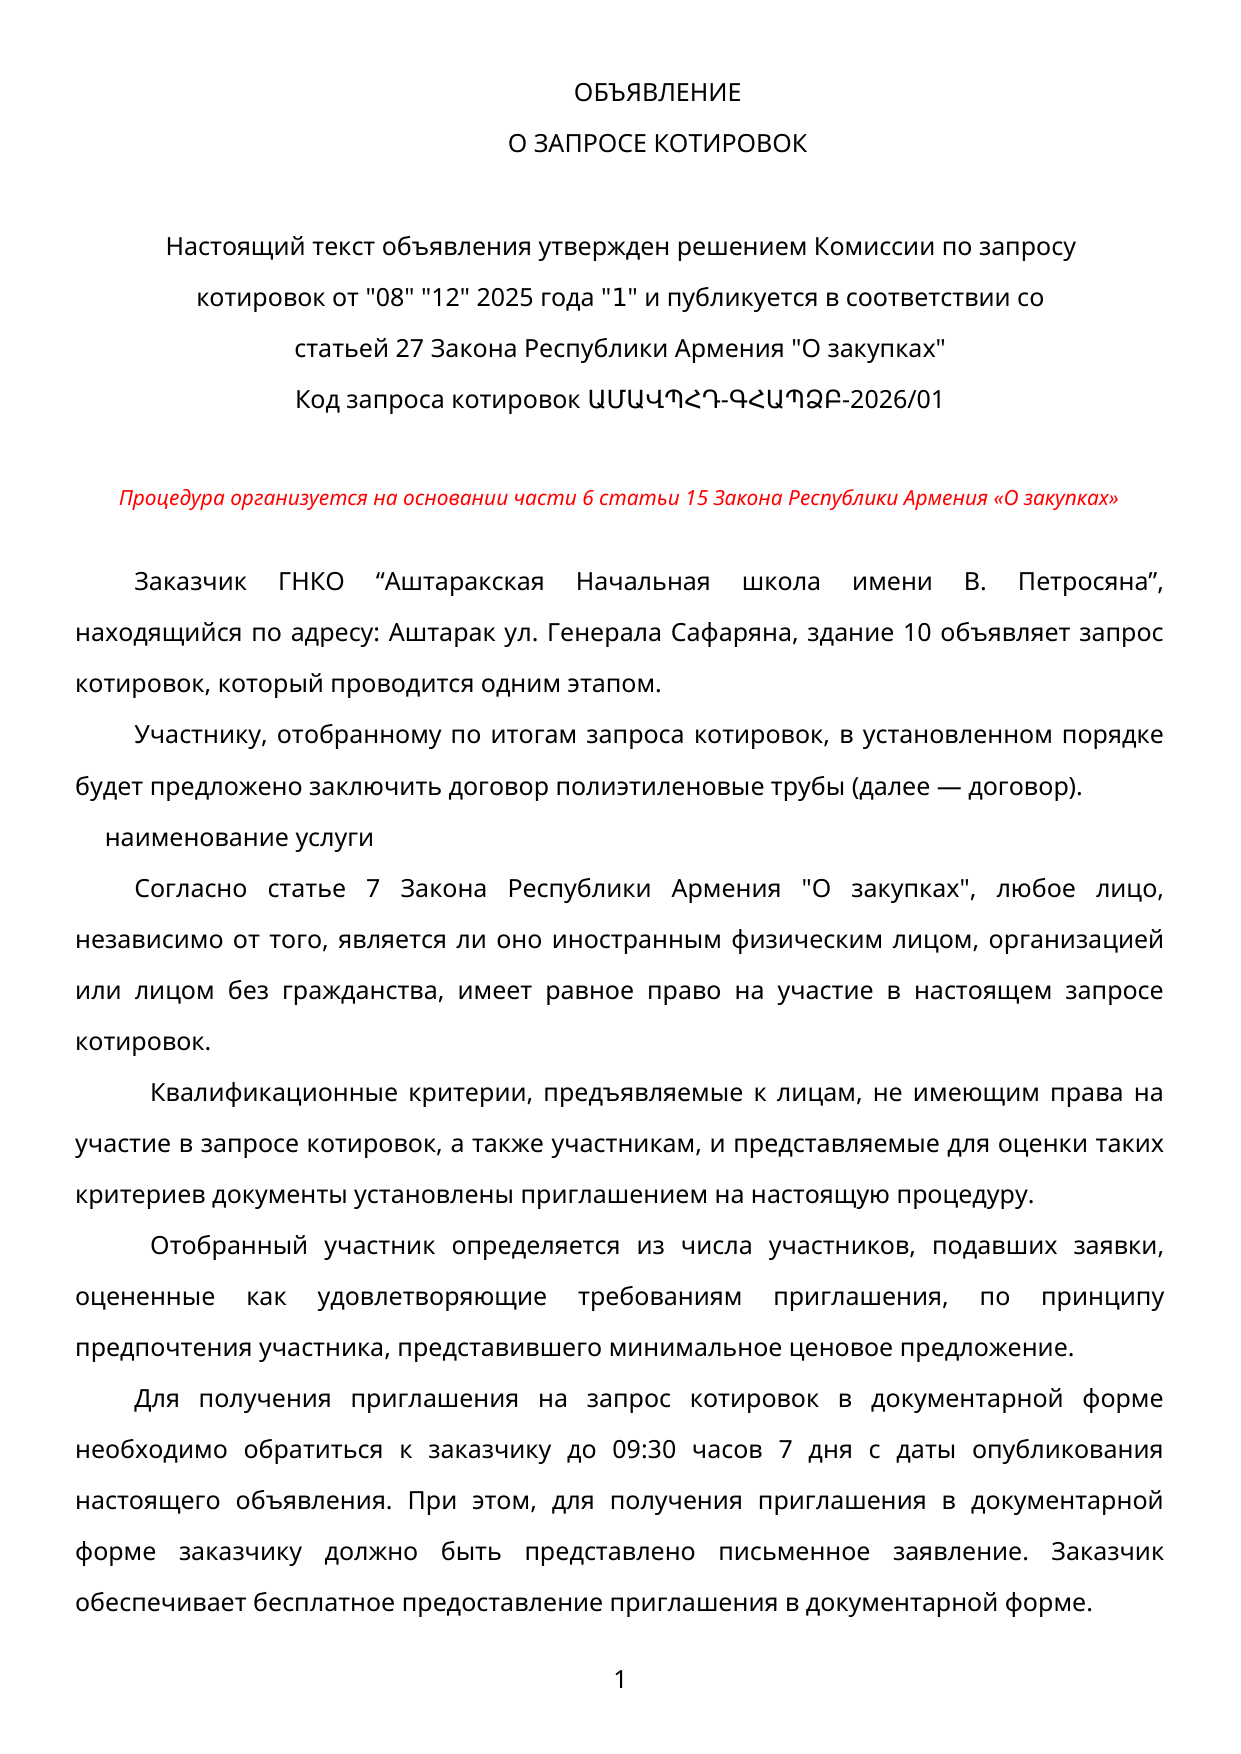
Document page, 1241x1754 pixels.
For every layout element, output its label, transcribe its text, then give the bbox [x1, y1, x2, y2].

text Для получения приглашения на запрос котировок в документарной форме необходимо обратиться к заказчику до 09:30 часов 7 дня с даты опубликования настоящего объявления. При этом, для получения приглашения в документарной форме заказчику должно быть представлено письменное заявление. Заказчик обеспечивает бесплатное предоставление приглашения в документарной форме. [75, 1381, 1165, 1619]
text О ЗАПРОСЕ КОТИРОВОК [75, 126, 1165, 160]
text Участнику, отобранному по итогам запроса котировок, в установленном порядке будет предложено заключить договор полиэтиленовые трубы (далее — договор). [75, 717, 1165, 802]
text Согласно статье 7 Закона Республики Армения "О закупках", любое лицо, независимо от того, является ли оно иностранным физическим лицом, организацией или лицом без гражданства, имеет равное право на участие в настоящем запросе котировок. [75, 870, 1165, 1057]
text Заказчик ГНКО “Аштаракская Начальная школа имени В. Петросяна”, находящийся по адресу: Аштарак ул. Генерала Сафаряна, здание 10 объявляет запрос котировок, который проводится одним этапом. [75, 564, 1165, 700]
text Процедура организуется на основании части 6 статьи 15 Закона Республики Армения «О закупках» [75, 483, 1165, 512]
text ОБЪЯВЛЕНИЕ [75, 75, 1165, 109]
text Отобранный участник определяется из числа участников, подавших заявки, оцененные как удовлетворяющие требованиям приглашения, по принципу предпочтения участника, представившего минимальное ценовое предложение. [75, 1228, 1165, 1364]
text Квалификационные критерии, предъявляемые к лицам, не имеющим права на участие в запросе котировок, а также участникам, и представляемые для оценки таких критериев документы установлены приглашением на настоящую процедуру. [75, 1074, 1165, 1211]
text наименование услуги [104, 819, 1165, 853]
text Настоящий текст объявления утвержден решением Комиссии по запросу котировок от "08" "12" 2025 года "1" и публикуется в соответствии со статьей 27 Закона Республики Армения "О закупках" [164, 228, 1077, 364]
text Код запроса котировок ԱՄԱՎՊՀԴ-ԳՀԱՊՁԲ-2026/01 [75, 381, 1165, 415]
